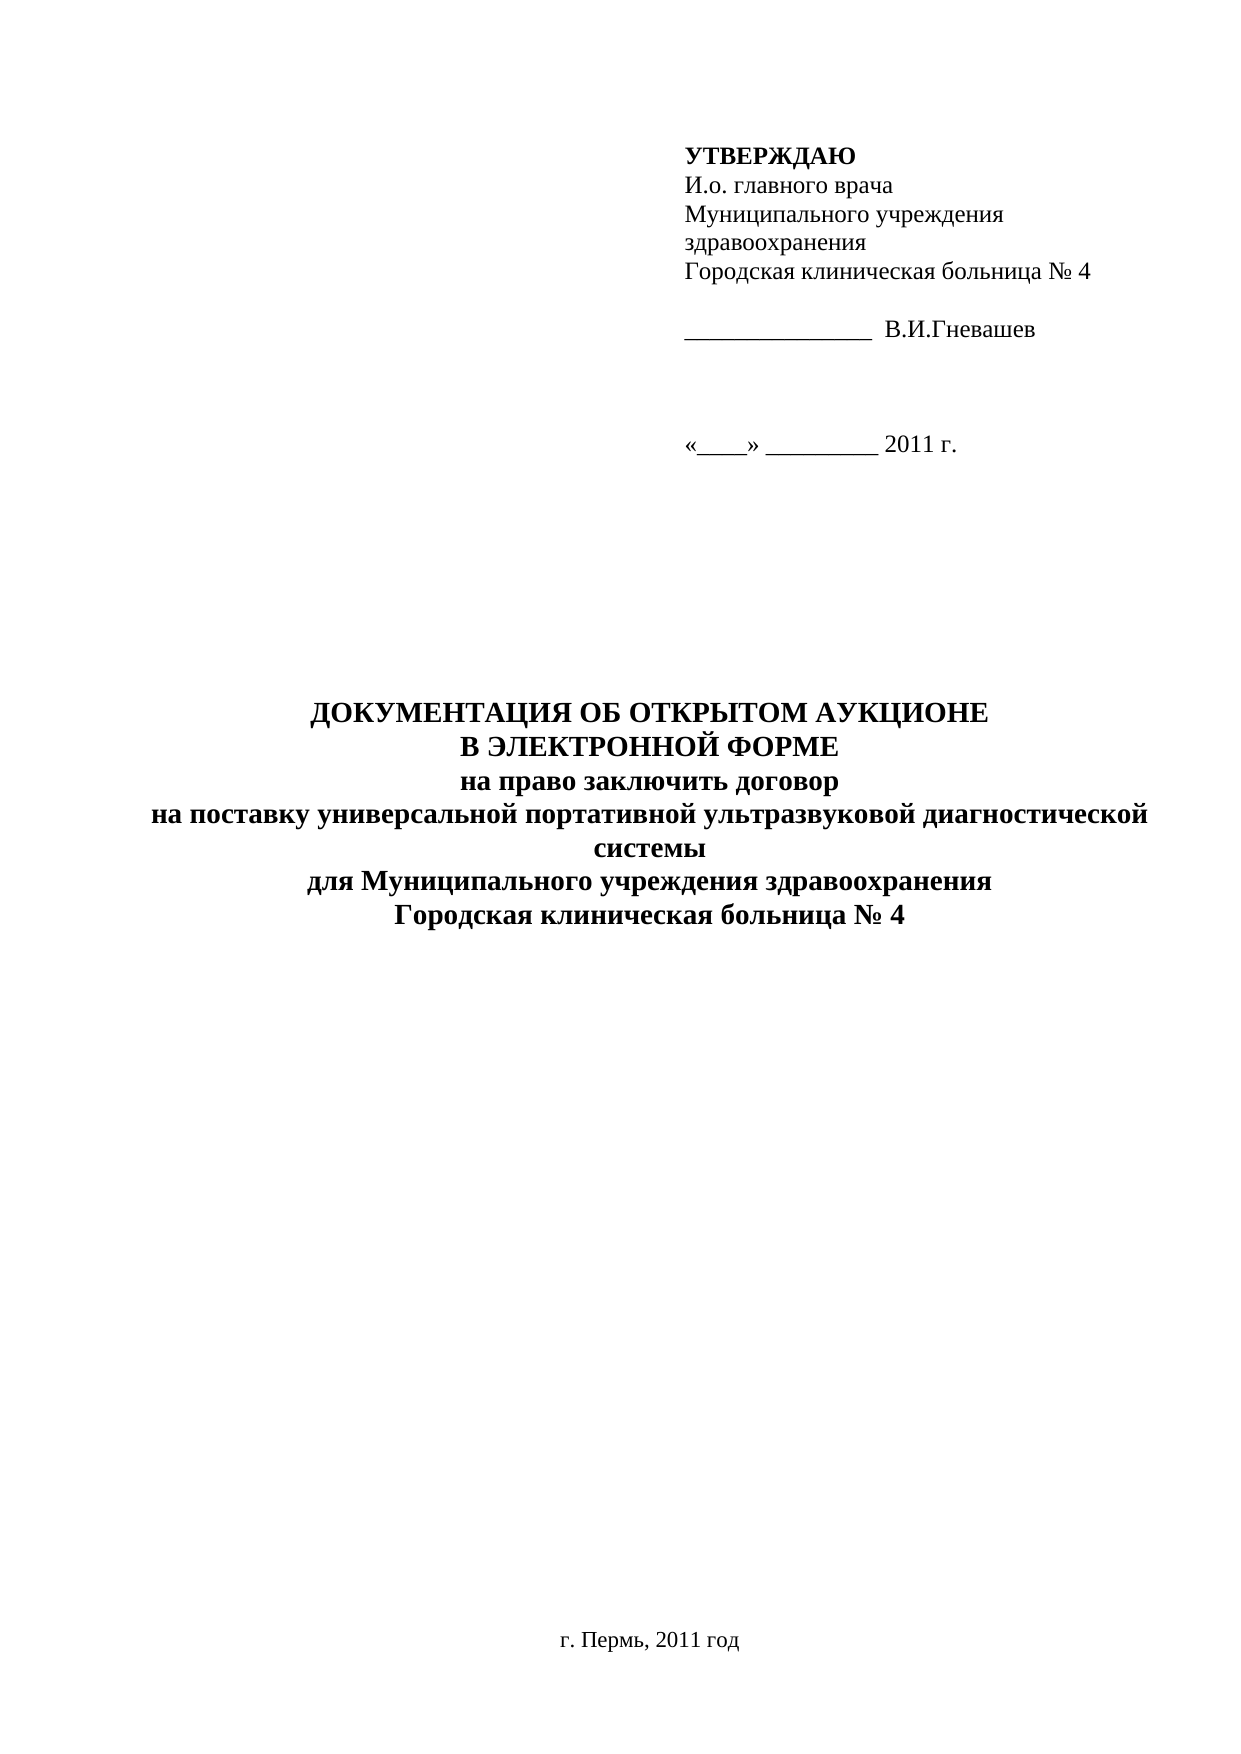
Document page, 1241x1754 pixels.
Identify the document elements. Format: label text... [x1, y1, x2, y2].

text ДОКУМЕНТАЦИЯ ОБ ОТКРЫТОМ АУКЦИОНЕ [148, 696, 1152, 729]
text В ЭЛЕКТРОННОЙ ФОРМЕ [148, 729, 1152, 763]
text на право заключить договор [148, 763, 1152, 796]
text Городская клиническая больница № 4 [148, 897, 1152, 930]
text на поставку универсальной портативной ультразвуковой диагностической системы [148, 796, 1152, 863]
text для Муниципального учреждения здравоохранения [148, 863, 1152, 897]
text г. Пермь, 2011 год [148, 1626, 1152, 1652]
